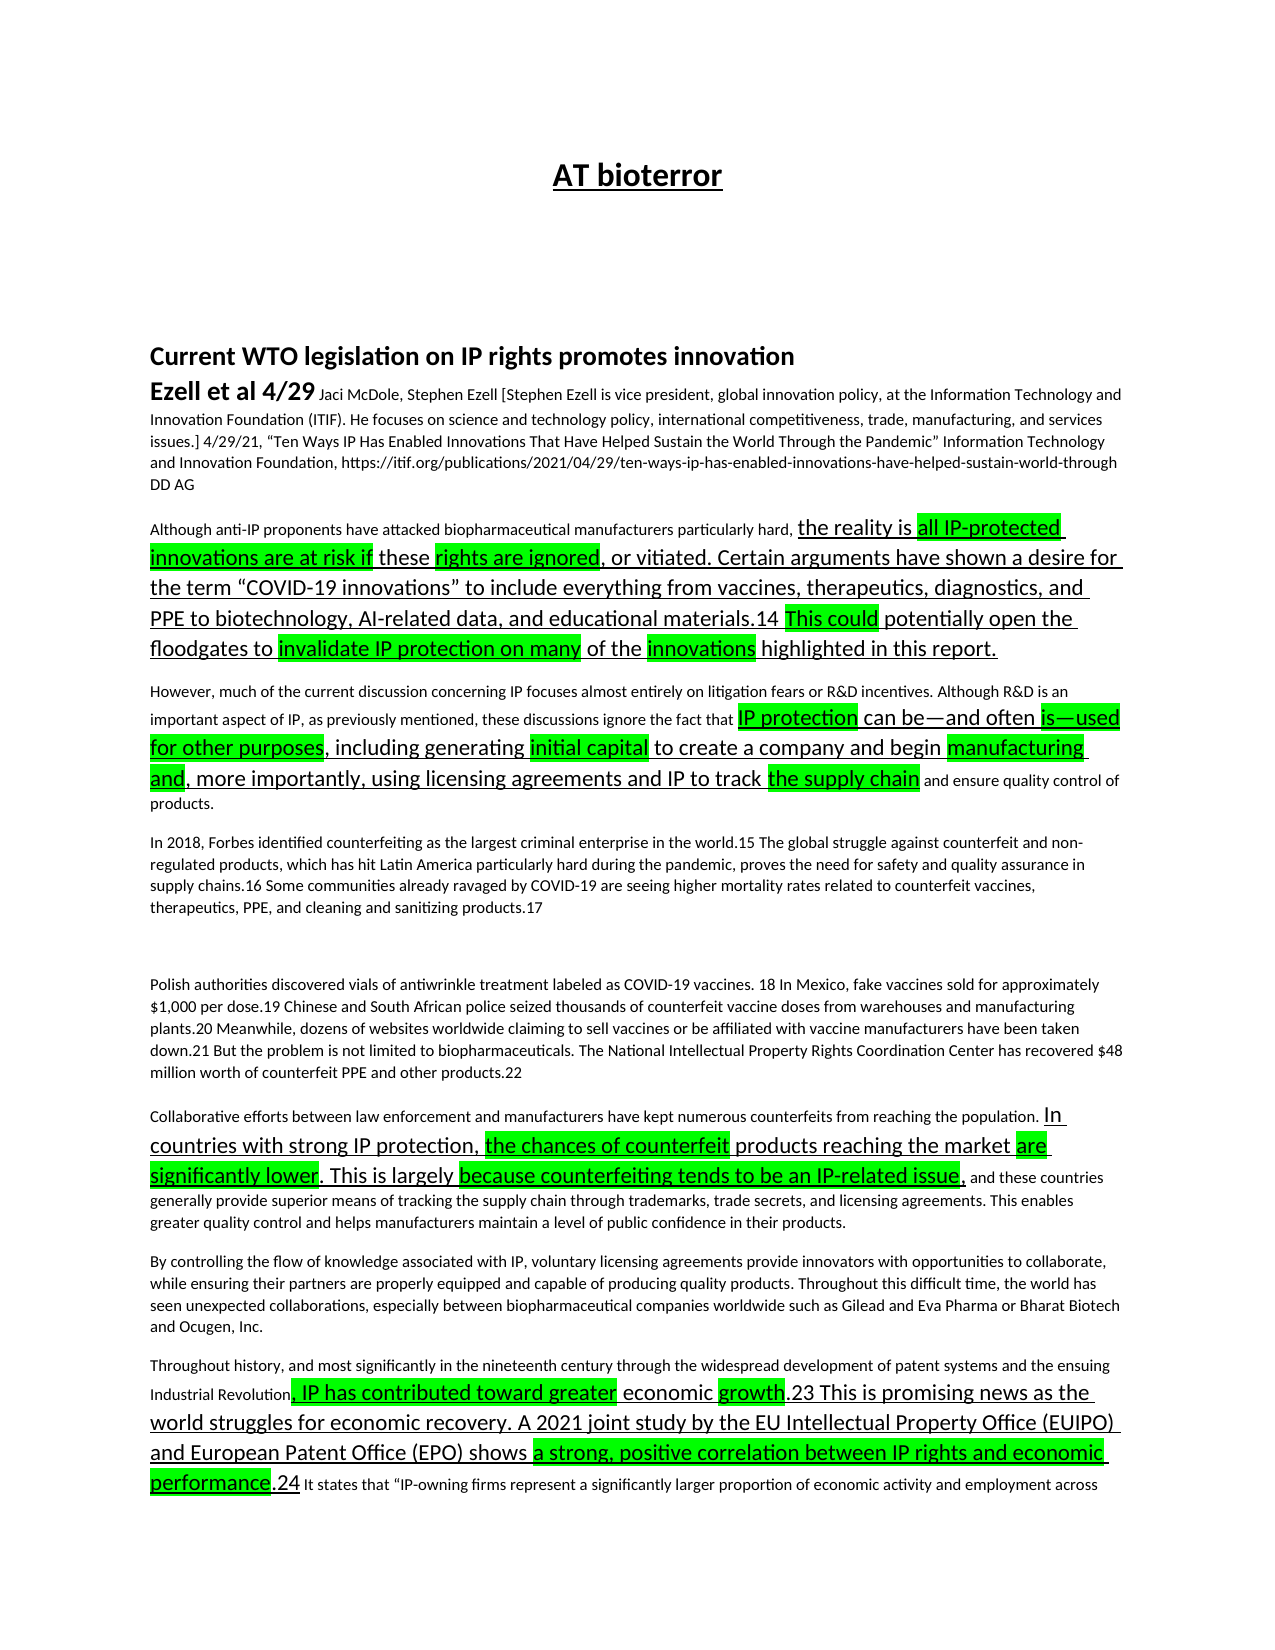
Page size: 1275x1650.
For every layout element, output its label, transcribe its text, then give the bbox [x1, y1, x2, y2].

text However, much of the current discussion concerning IP focuses almost entirely on litigation fears or R&D incentives. Although R&D is an important aspect of IP, as previously mentioned, these discussions ignore the fact that IP protection can be—and often is—used for other purposes, including generating initial capital to create a company and begin manufacturing and, more importantly, using licensing agreements and IP to track the supply chain and ensure quality control of products. [150, 681, 1125, 814]
text Polish authorities discovered vials of antiwrinkle treatment labeled as COVID-19 vaccines. 18 In Mexico, fake vaccines sold for approximately $1,000 per dose.19 Chinese and South African police seized thousands of counterfeit vaccine doses from warehouses and manufacturing plants.20 Meanwhile, dozens of websites worldwide claiming to sell vaccines or be affiliated with vaccine manufacturers have been taken down.21 But the problem is not limited to biopharmaceuticals. The National Intellectual Property Rights Coordination Center has recovered $48 million worth of counterfeit PPE and other products.22 [150, 974, 1125, 1082]
text By controlling the flow of knowledge associated with IP, voluntary licensing agreements provide innovators with opportunities to collaborate, while ensuring their partners are properly equipped and capable of producing quality products. Throughout this difficult time, the world has seen unexpected collaborations, especially between biopharmaceutical companies worldwide such as Gilead and Eva Pharma or Bharat Biotech and Ocugen, Inc. [150, 1251, 1125, 1337]
text Although anti-IP proponents have attacked biopharmaceutical manufacturers particularly hard, the reality is all IP-protected innovations are at risk if these rights are ignored, or vitiated. Certain arguments have shown a desire for the term “COVID-19 innovations” to include everything from vaccines, therapeutics, diagnostics, and PPE to biotechnology, AI-related data, and educational materials.14 This could potentially open the floodgates to invalidate IP protection on many of the innovations highlighted in this report. [150, 513, 1125, 662]
text Collaborative efforts between law enforcement and manufacturers have kept numerous counterfeits from reaching the population. In countries with strong IP protection, the chances of counterfeit products reaching the market are significantly lower. This is largely because counterfeiting tends to be an IP-related issue, and these countries generally provide superior means of tracking the supply chain through trademarks, trade secrets, and licensing agreements. This enables greater quality control and helps manufacturers maintain a level of public confidence in their products. [150, 1101, 1125, 1233]
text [150, 1355, 1125, 1496]
subtitle Current WTO legislation on IP rights promotes innovation [150, 339, 1125, 372]
text In 2018, Forbes identified counterfeiting as the largest criminal enterprise in the world.15 The global struggle against counterfeit and non-regulated products, which has hit Latin America particularly hard during the pandemic, proves the need for safety and quality assurance in supply chains.16 Some communities already ravaged by COVID-19 are seeing higher mortality rates related to counterfeit vaccines, therapeutics, PPE, and cleaning and sanitizing products.17 [150, 832, 1125, 918]
subtitle AT bioterror [150, 154, 1125, 195]
text Ezell et al 4/29 Jaci McDole, Stephen Ezell [Stephen Ezell is vice president, global innovation policy, at the Information Technology and Innovation Foundation (ITIF). He focuses on science and technology policy, international competitiveness, trade, manufacturing, and services issues.] 4/29/21, “Ten Ways IP Has Enabled Innovations That Have Helped Sustain the World Through the Pandemic” Information Technology and Innovation Foundation, https://itif.org/publications/2021/04/29/ten-ways-ip-has-enabled-innovations-have-helped-sustain-world-through DD AG [150, 374, 1125, 495]
